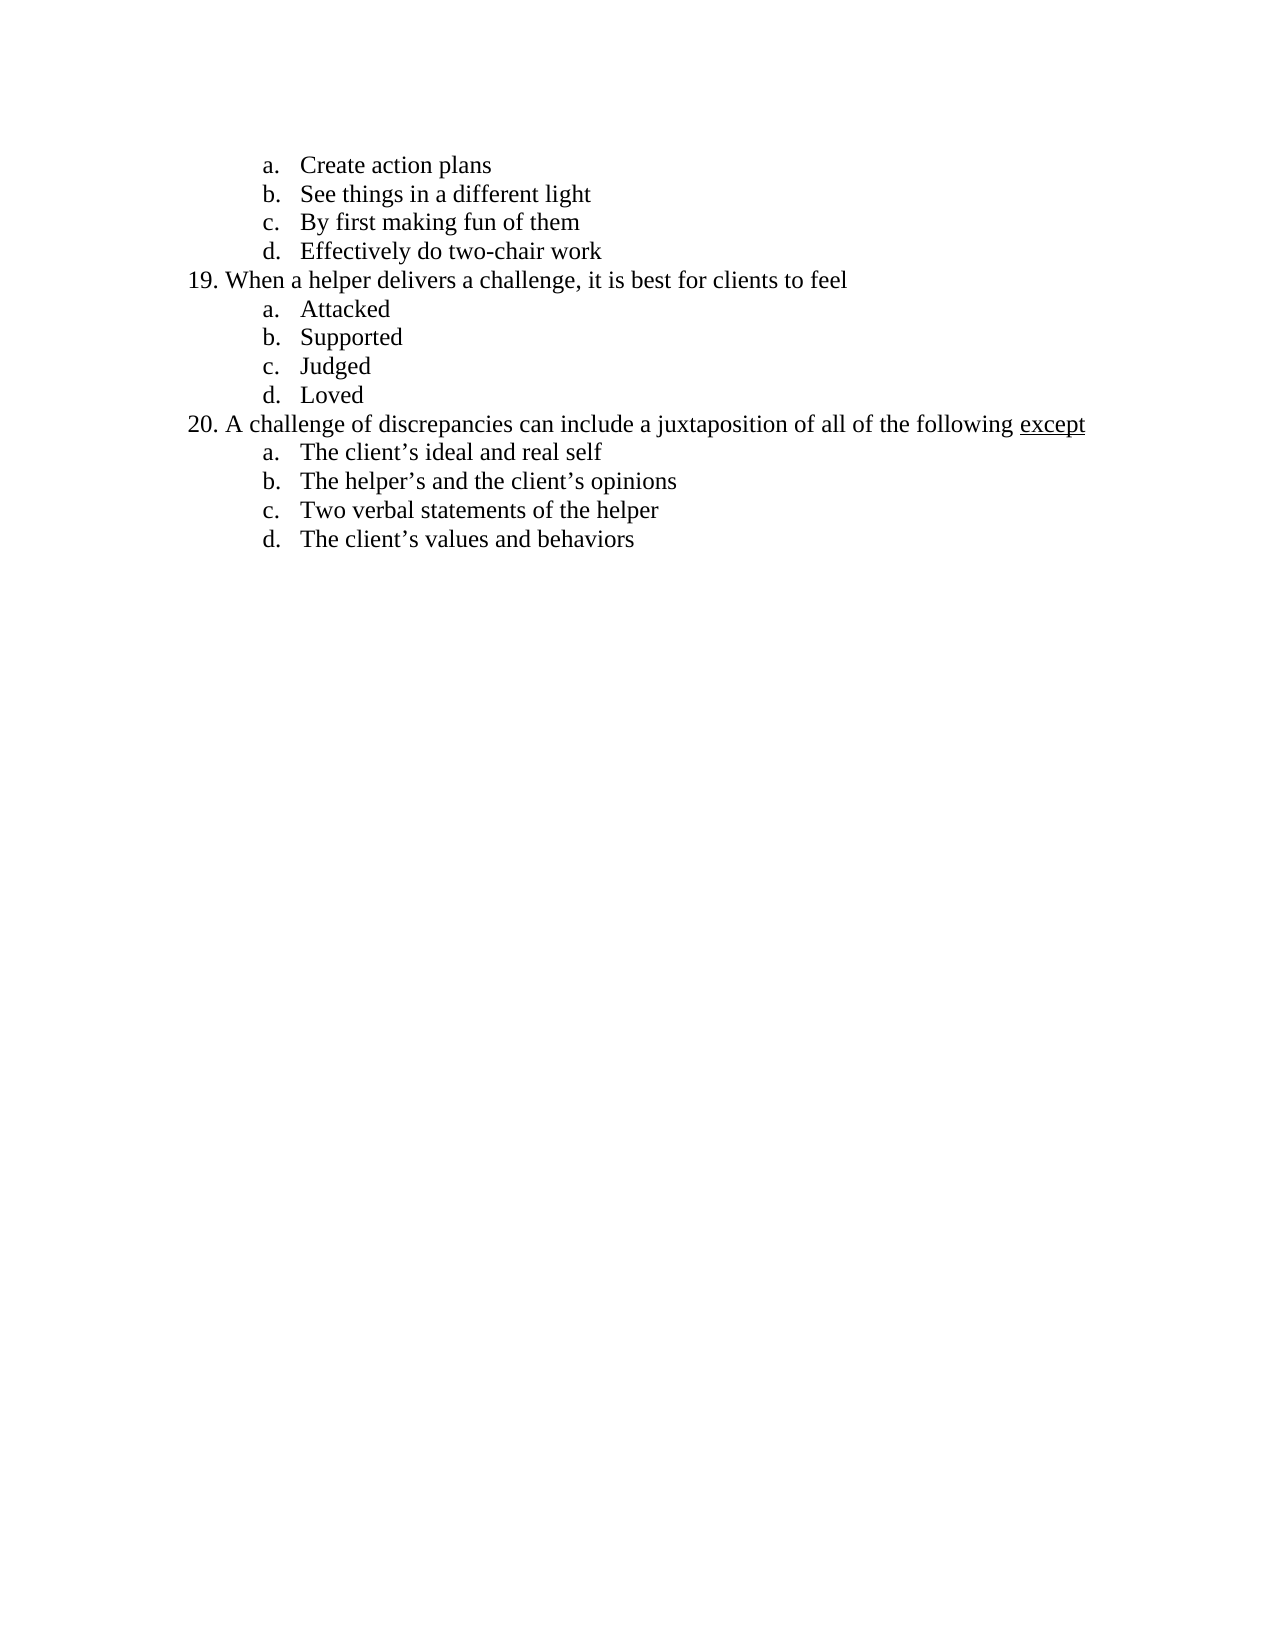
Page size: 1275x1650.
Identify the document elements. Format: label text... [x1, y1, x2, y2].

list Two verbal statements of the helper [262, 495, 1125, 524]
list Attacked [262, 294, 1125, 322]
list See things in a different light [262, 179, 1125, 207]
list The client’s ideal and real self [262, 437, 1125, 466]
list When a helper delivers a challenge, it is best for clients to feel [187, 265, 1125, 294]
list Create action plans [262, 150, 1125, 179]
list A challenge of discrepancies can include a juxtaposition of all of the following except [187, 409, 1125, 437]
list Effectively do two-chair work [262, 236, 1125, 265]
list Supported [262, 322, 1125, 351]
list The client’s values and behaviors [262, 524, 1125, 552]
list The helper’s and the client’s opinions [262, 466, 1125, 495]
list Loved [262, 380, 1125, 409]
list Judged [262, 351, 1125, 380]
list By first making fun of them [262, 207, 1125, 236]
